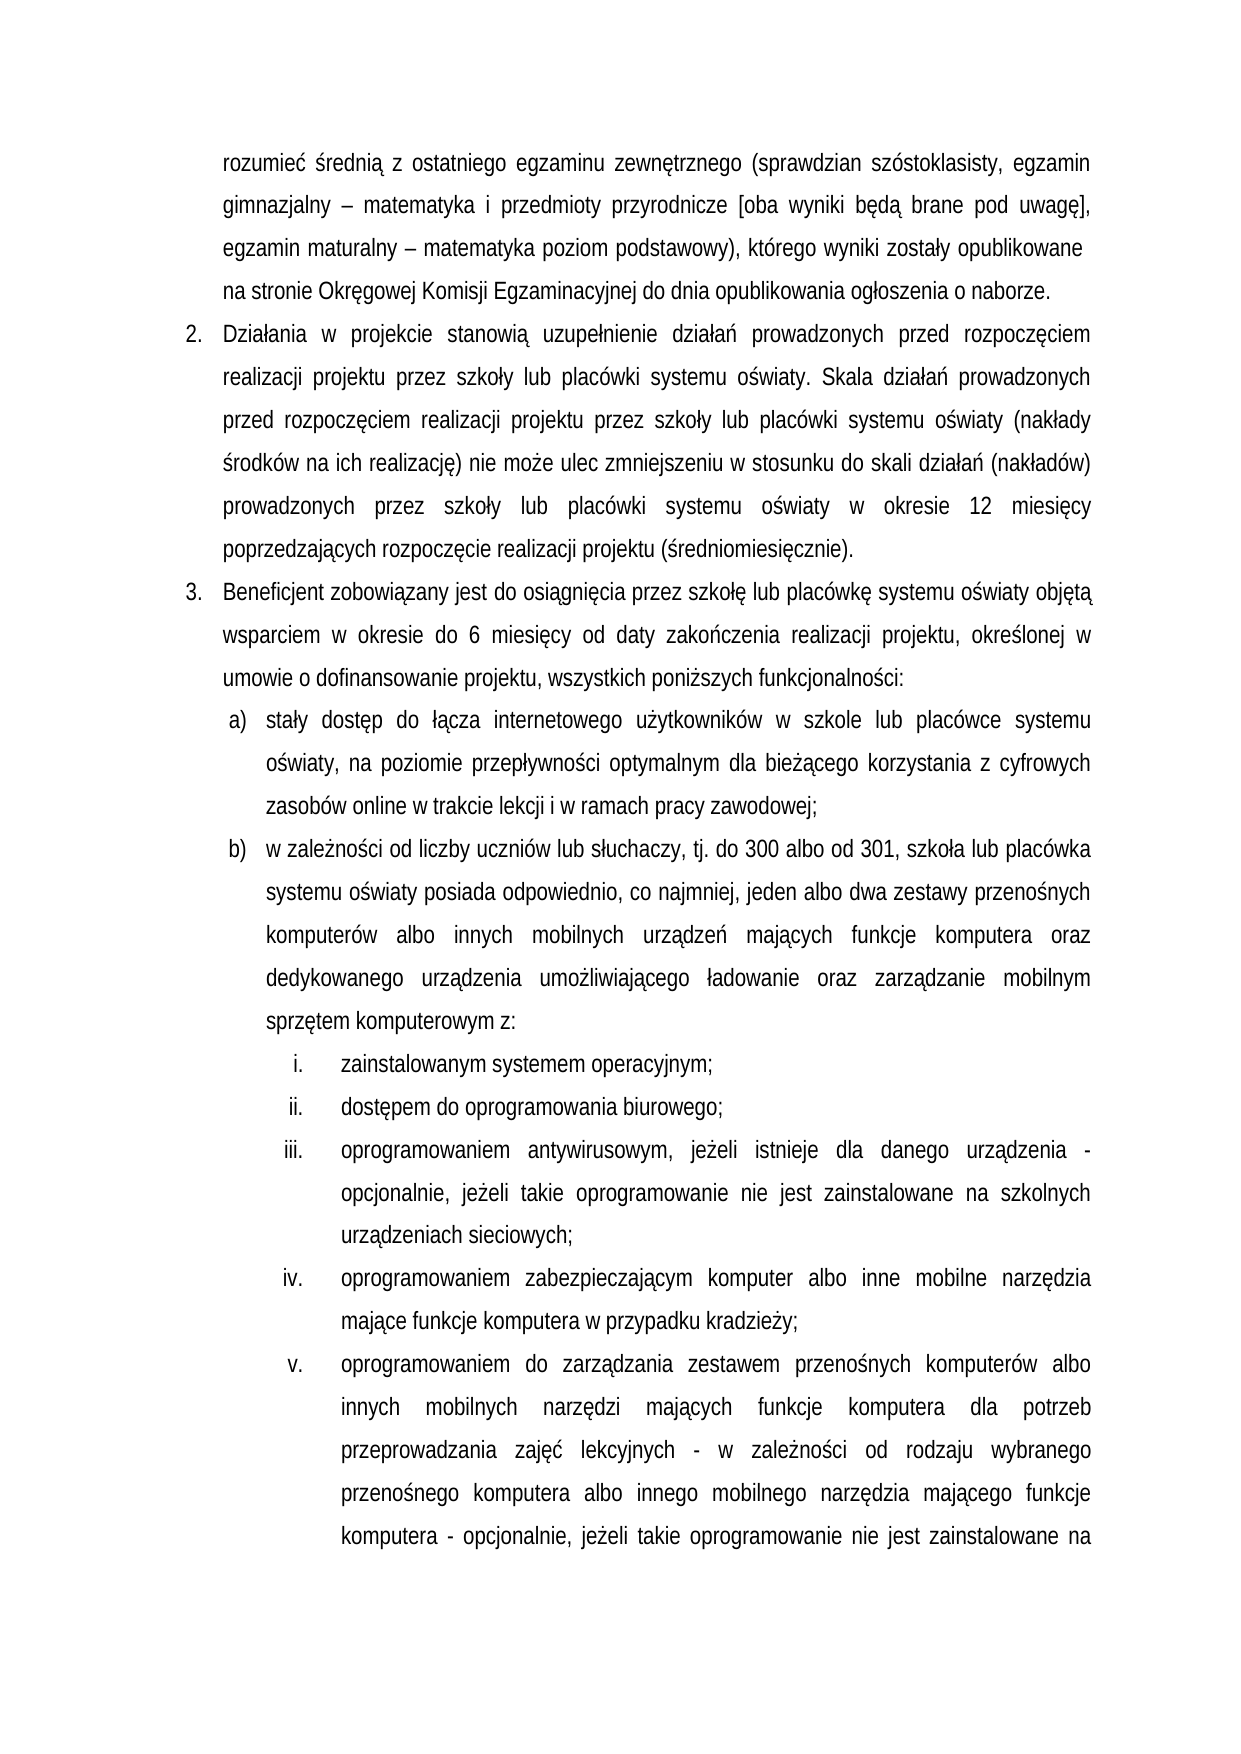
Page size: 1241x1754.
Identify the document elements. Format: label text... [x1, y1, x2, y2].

list oprogramowaniem antywirusowym, jeżeli istnieje dla danego urządzenia - opcjonalnie, jeżeli takie oprogramowanie nie jest zainstalowane na szkolnych urządzeniach sieciowych; [303, 1135, 1093, 1249]
list Beneficjent zobowiązany jest do osiągnięcia przez szkołę lub placówkę systemu oświaty objętą wsparciem w okresie do 6 miesięcy od daty zakończenia realizacji projektu, określonej w umowie o dofinansowanie projektu, wszystkich poniższych funkcjonalności: [185, 577, 1093, 691]
list stały dostęp do łącza internetowego użytkowników w szkole lub placówce systemu oświaty, na poziomie przepływności optymalnym dla bieżącego korzystania z cyfrowych zasobów online w trakcie lekcji i w ramach pracy zawodowej; [228, 706, 1093, 820]
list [185, 148, 1093, 305]
list oprogramowaniem zabezpieczającym komputer albo inne mobilne narzędzia mające funkcje komputera w przypadku kradzieży; [303, 1263, 1093, 1335]
list dostępem do oprogramowania biurowego; [303, 1092, 1093, 1120]
list w zależności od liczby uczniów lub słuchaczy, tj. do 300 albo od 301, szkoła lub placówka systemu oświaty posiada odpowiednio, co najmniej, jeden albo dwa zestawy przenośnych komputerów albo innych mobilnych urządzeń mających funkcje komputera oraz dedykowanego urządzenia umożliwiającego ładowanie oraz zarządzanie mobilnym sprzętem komputerowym z: [228, 834, 1093, 1034]
list zainstalowanym systemem operacyjnym; [303, 1049, 1093, 1077]
list Działania w projekcie stanowią uzupełnienie działań prowadzonych przed rozpoczęciem realizacji projektu przez szkoły lub placówki systemu oświaty. Skala działań prowadzonych przed rozpoczęciem realizacji projektu przez szkoły lub placówki systemu oświaty (nakłady środków na ich realizację) nie może ulec zmniejszeniu w stosunku do skali działań (nakładów) prowadzonych przez szkoły lub placówki systemu oświaty w okresie 12 miesięcy poprzedzających rozpoczęcie realizacji projektu (średniomiesięcznie). [185, 319, 1093, 562]
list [303, 1349, 1093, 1549]
